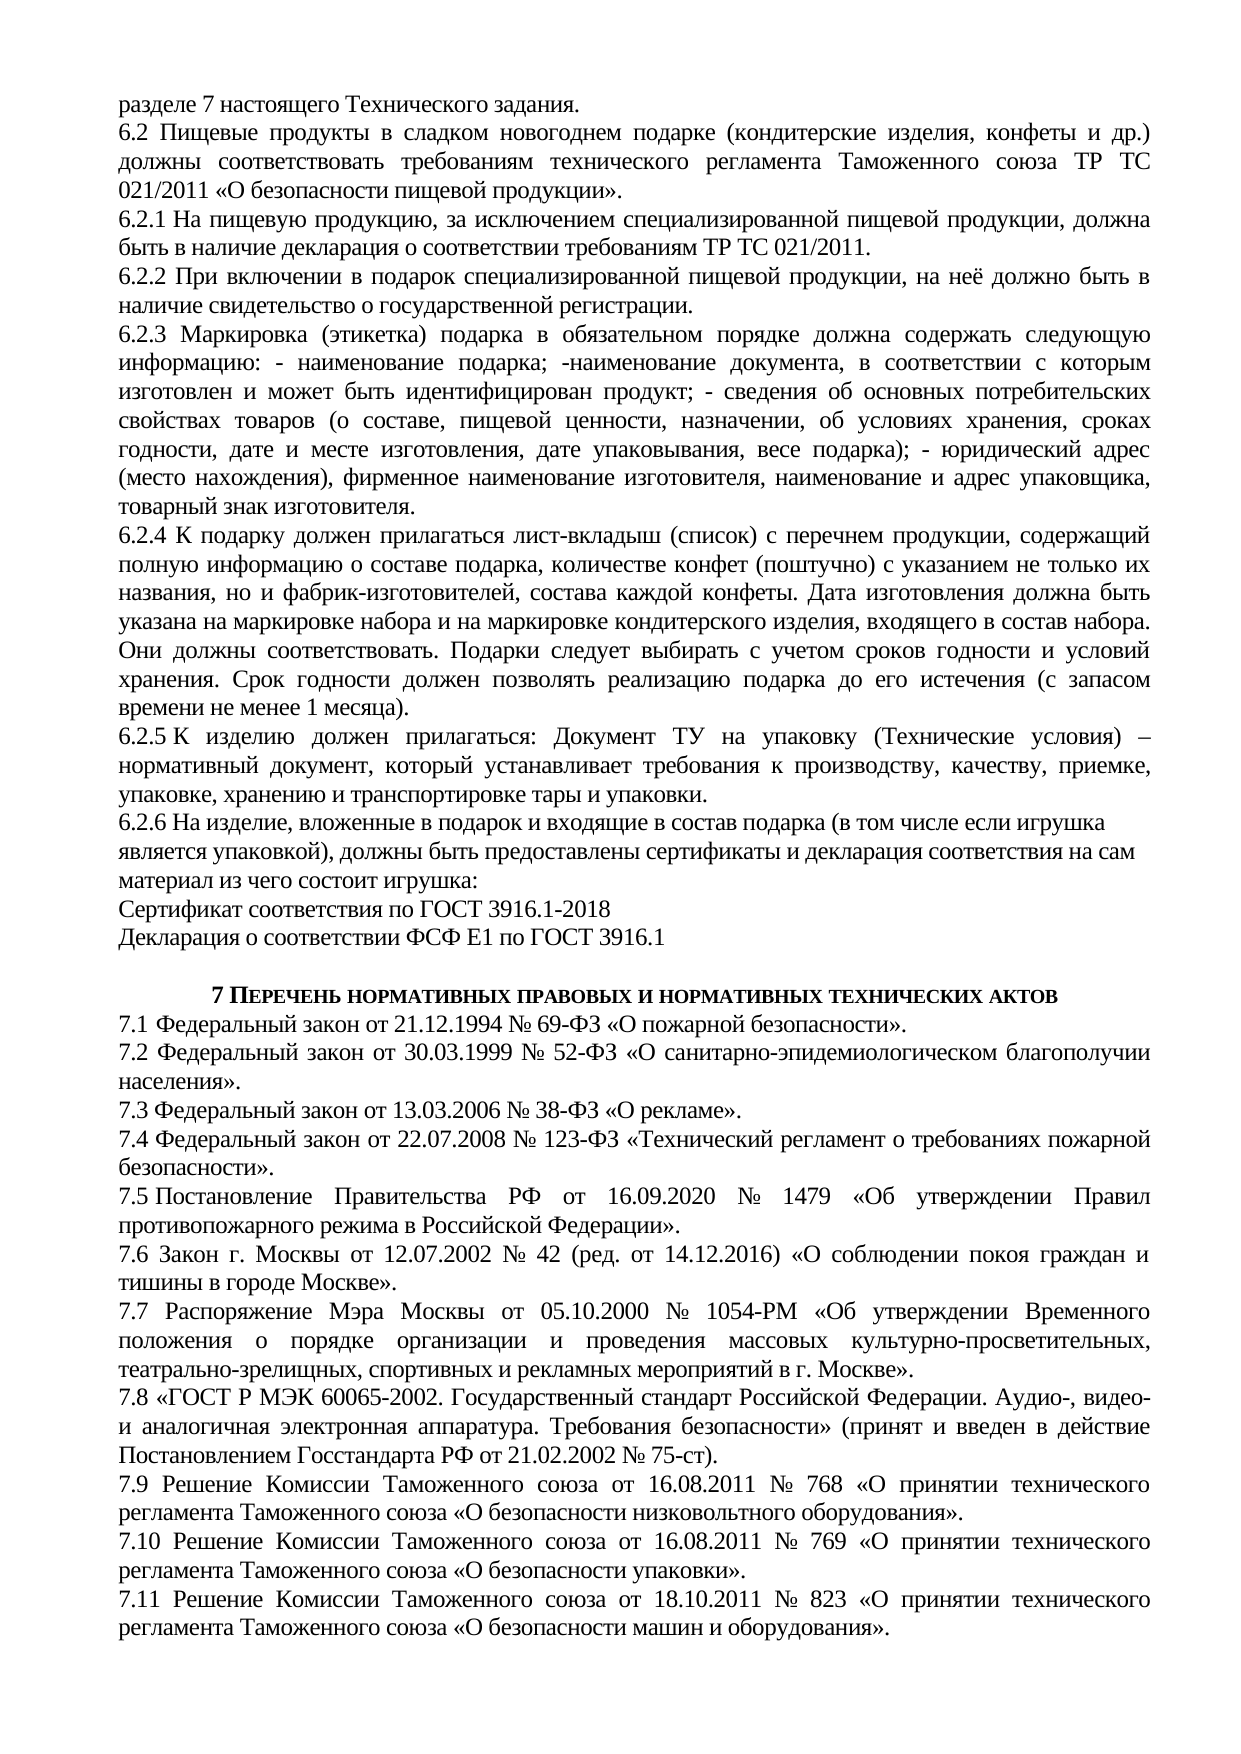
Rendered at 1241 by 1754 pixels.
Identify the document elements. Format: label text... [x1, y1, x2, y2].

text 7.6 Закон г. Москвы от 12.07.2002 № 42 (ред. от 14.12.2016) «О соблюдении покоя граждан и тишины в городе Москве». [118, 1239, 1152, 1296]
text 6.2.6 На изделие, вложенные в подарок и входящие в состав подарка (в том числе если игрушка является упаковкой), должны быть предоставлены сертификаты и декларация соответствия на сам материал из чего состоит игрушка: [118, 807, 1152, 894]
text 7.7 Распоряжение Мэра Москвы от 05.10.2000 № 1054-РМ «Об утверждении Временного положения о порядке организации и проведения массовых культурно-просветительных, театрально-зрелищных, спортивных и рекламных мероприятий в г. Москве». [118, 1296, 1152, 1382]
text 7.2 Федеральный закон от 30.03.1999 № 52-ФЗ «О санитарно-эпидемиологическом благополучии населения». [118, 1037, 1152, 1095]
text 6.2 Пищевые продукты в сладком новогоднем подарке (кондитерские изделия, конфеты и др.) должны соответствовать требованиям технического регламента Таможенного союза ТР ТС 021/2011 «О безопасности пищевой продукции». [118, 117, 1152, 204]
text 6.2.5 К изделию должен прилагаться: Документ ТУ на упаковку (Технические условия) – нормативный документ, который устанавливает требования к производству, качеству, приемке, упаковке, хранению и транспортировке тары и упаковки. [118, 721, 1152, 807]
text 6.2.3 Маркировка (этикетка) подарка в обязательном порядке должна содержать следующую информацию: - наименование подарка; -наименование документа, в соответствии с которым изготовлен и может быть идентифицирован продукт; - сведения об основных потребительских свойствах товаров (о составе, пищевой ценности, назначении, об условиях хранения, сроках годности, дате и месте изготовления, дате упаковывания, весе подарка); - юридический адрес (место нахождения), фирменное наименование изготовителя, наименование и адрес упаковщика, товарный знак изготовителя. [118, 319, 1152, 520]
text 7.8 «ГОСТ Р МЭК 60065-2002. Государственный стандарт Российской Федерации. Аудио-, видео- и аналогичная электронная аппаратура. Требования безопасности» (принят и введен в действие Постановлением Госстандарта РФ от 21.02.2002 № 75-ст). [118, 1382, 1152, 1469]
text Сертификат соответствия по ГОСТ 3916.1-2018 [118, 894, 1152, 922]
text 7.5 Постановление Правительства РФ от 16.09.2020 № 1479 «Об утверждении Правил противопожарного режима в Российской Федерации». [118, 1181, 1152, 1239]
text 7.4 Федеральный закон от 22.07.2008 № 123-ФЗ «Технический регламент о требованиях пожарной безопасности». [118, 1124, 1152, 1181]
text 7.9 Решение Комиссии Таможенного союза от 16.08.2011 № 768 «О принятии технического регламента Таможенного союза «О безопасности низковольтного оборудования». [118, 1469, 1152, 1526]
text 7.3 Федеральный закон от 13.03.2006 № 38-ФЗ «О рекламе». [118, 1095, 1152, 1124]
text 6.2.4 К подарку должен прилагаться лист-вкладыш (список) с перечнем продукции, содержащий полную информацию о составе подарка, количестве конфет (поштучно) с указанием не только их названия, но и фабрик-изготовителей, состава каждой конфеты. Дата изготовления должна быть указана на маркировке набора и на маркировке кондитерского изделия, входящего в состав набора. Они должны соответствовать. Подарки следует выбирать с учетом сроков годности и условий хранения. Срок годности должен позволять реализацию подарка до его истечения (с запасом времени не менее 1 месяца). [118, 520, 1152, 721]
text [118, 89, 1152, 117]
text 6.2.2 При включении в подарок специализированной пищевой продукции, на неё должно быть в наличие свидетельство о государственной регистрации. [118, 261, 1152, 319]
text 6.2.1 На пищевую продукцию, за исключением специализированной пищевой продукции, должна быть в наличие декларация о соответствии требованиям ТР ТС 021/2011. [118, 204, 1152, 261]
text Декларация о соответствии ФСФ Е1 по ГОСТ 3916.1 [118, 922, 1152, 951]
text 7.11 Решение Комиссии Таможенного союза от 18.10.2011 № 823 «О принятии технического регламента Таможенного союза «О безопасности машин и оборудования». [118, 1584, 1152, 1641]
text 7.10 Решение Комиссии Таможенного союза от 16.08.2011 № 769 «О принятии технического регламента Таможенного союза «О безопасности упаковки». [118, 1526, 1152, 1584]
text 7 Перечень нормативных правовых и нормативных технических актов [118, 980, 1152, 1009]
list Федеральный закон от 21.12.1994 № 69-ФЗ «О пожарной безопасности». [118, 1009, 1152, 1037]
